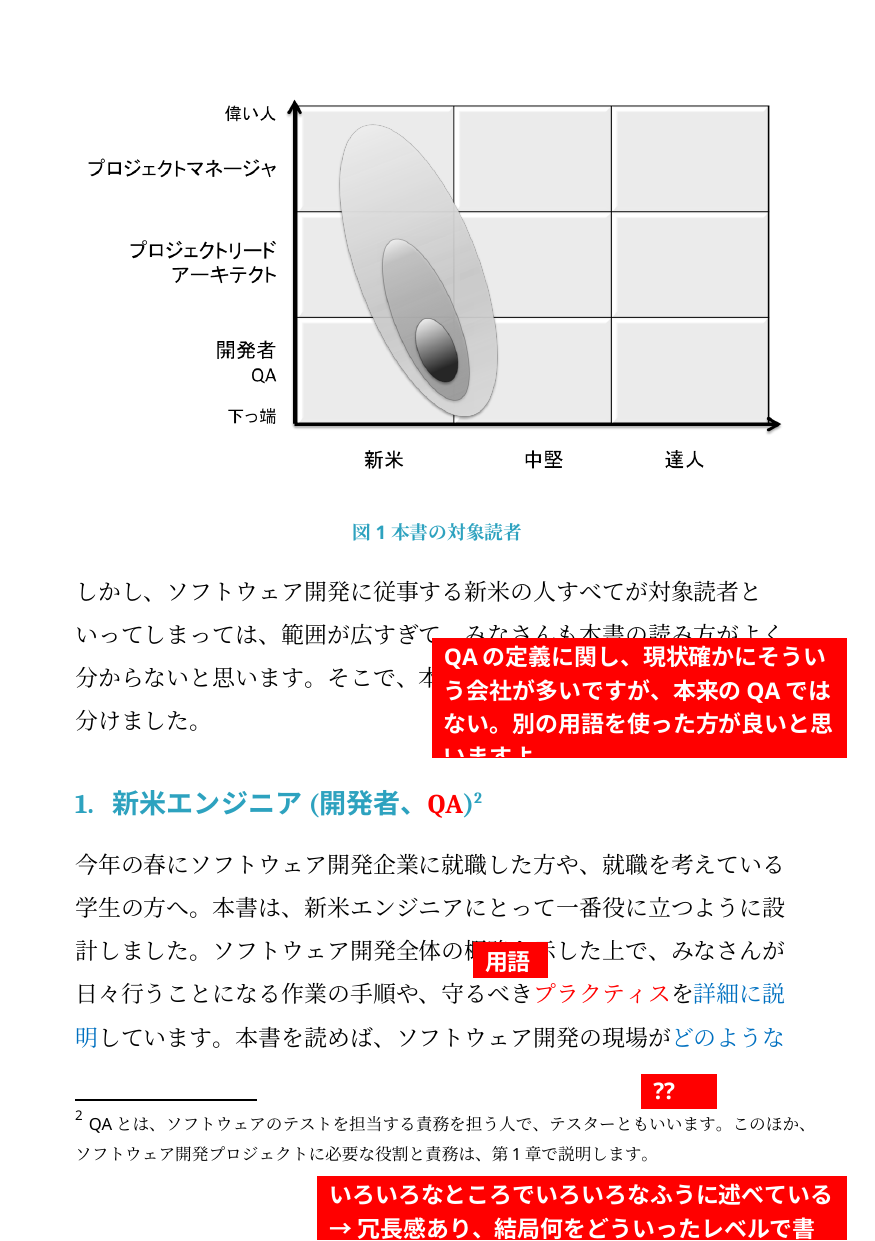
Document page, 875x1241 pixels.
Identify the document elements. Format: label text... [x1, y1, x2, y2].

text しかし、ソフトウェア開発に従事する新米の人すべてが対象読者といってしまっては、範囲が広すぎて、みなさんも本書の読み方がよく分からないと思います。そこで、本書の対象読者を4つのグループに分けました。 [75, 571, 799, 738]
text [75, 845, 799, 1055]
subtitle 新米エンジニア (開発者、QA) [75, 764, 799, 839]
picture [75, 75, 799, 482]
text 図 1 本書の対象読者 [75, 513, 799, 551]
